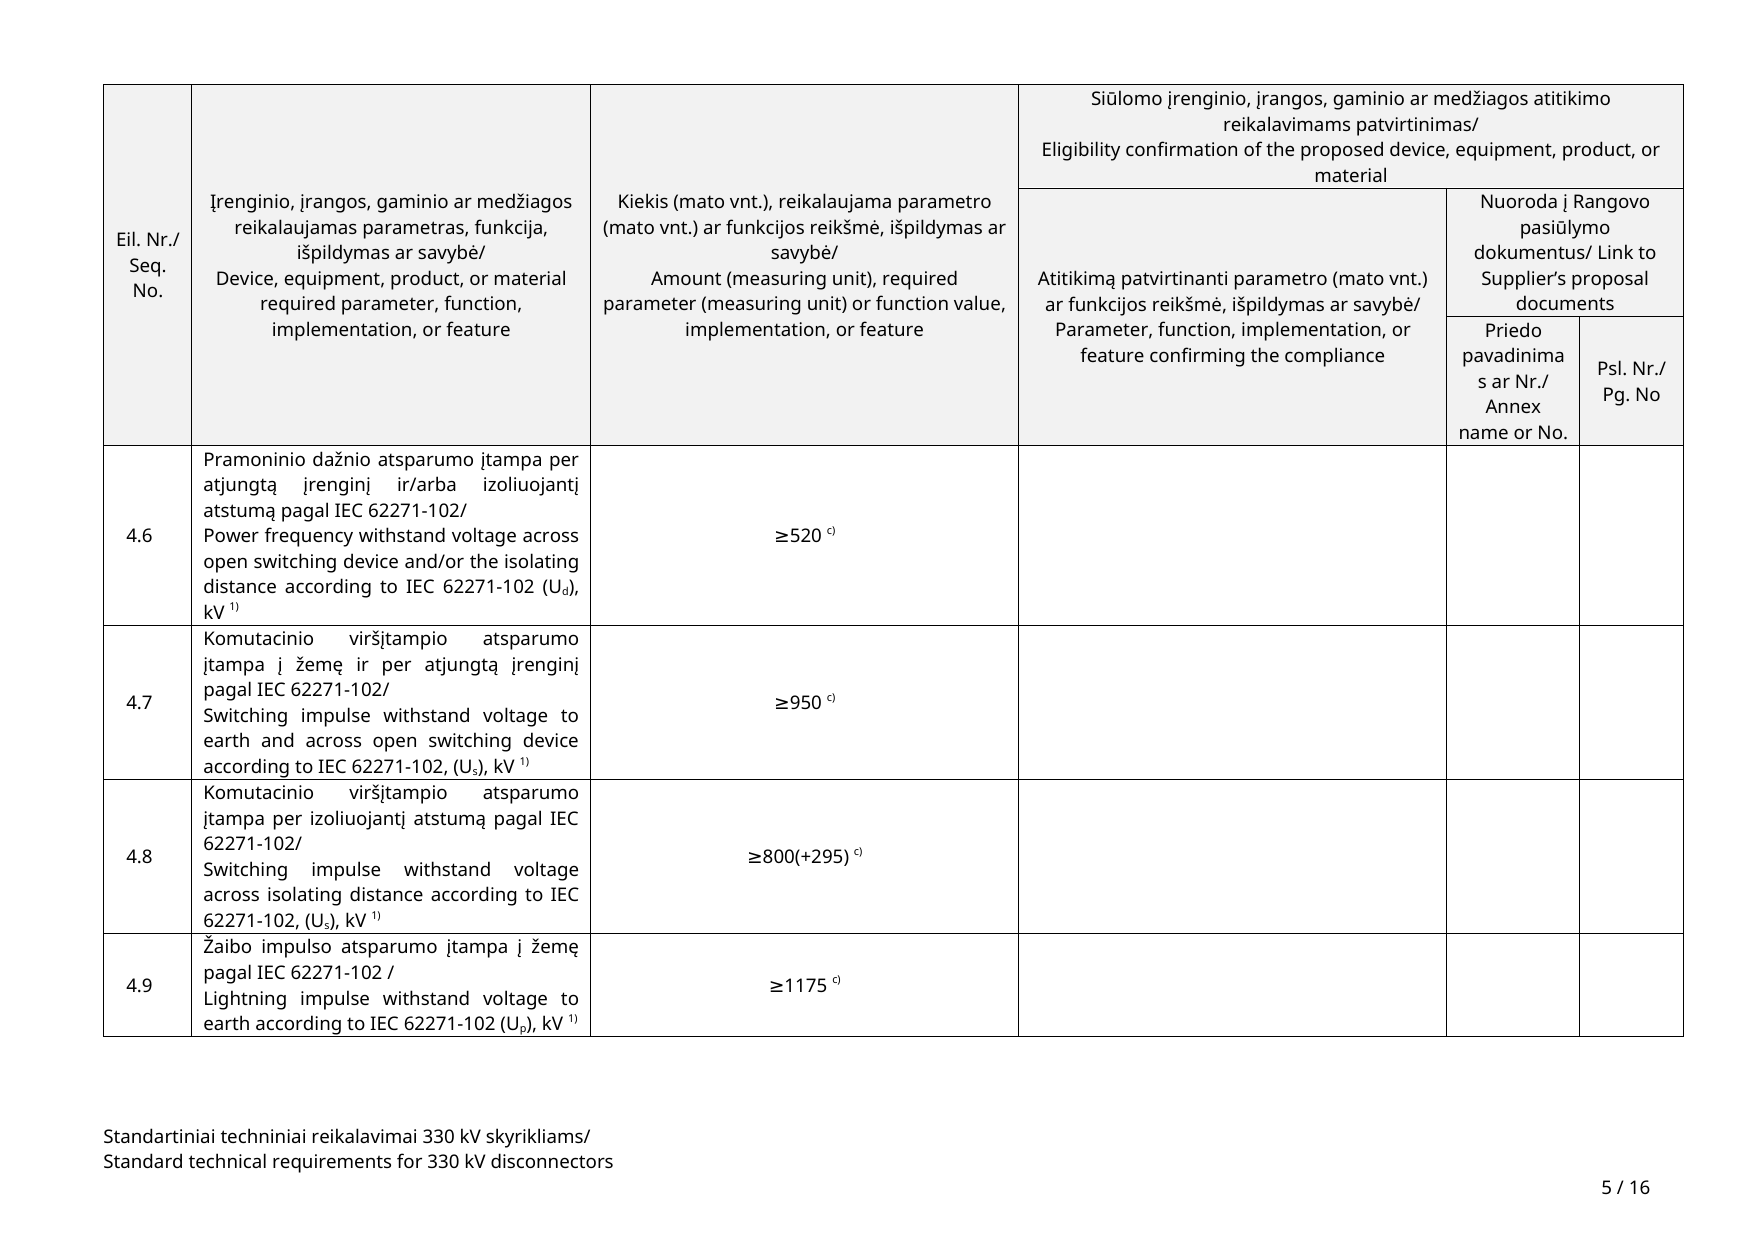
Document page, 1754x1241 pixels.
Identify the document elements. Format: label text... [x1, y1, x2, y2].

table_cell [104, 446, 191, 624]
table_cell [1019, 446, 1446, 624]
table_cell Atitikimą patvirtinanti parametro (mato vnt.) ar funkcijos reikšmė, išpildymas ar savybė/ Parameter, function, implementation, or feature confirming the compliance [1019, 189, 1446, 445]
table_cell Žaibo impulso atsparumo įtampa į žemę pagal IEC 62271-102 / Lightning impulse withstand voltage to earth according to IEC 62271-102 (Up), kV 1) [192, 934, 590, 1036]
table_cell Komutacinio viršįtampio atsparumo įtampa į žemę ir per atjungtą įrenginį pagal IEC 62271-102/ Switching impulse withstand voltage to earth and across open switching device according to IEC 62271-102, (Us), kV 1) [192, 626, 590, 779]
table_cell [1447, 780, 1579, 933]
table_header Siūlomo įrenginio, įrangos, gaminio ar medžiagos atitikimo reikalavimams patvirtinimas/ Eligibility confirmation of the proposed device, equipment, product, or material [1019, 85, 1683, 187]
table_cell Psl. Nr./ Pg. No [1580, 317, 1683, 445]
table_cell ≥800(+295) c) [591, 780, 1018, 933]
table_header Įrenginio, įrangos, gaminio ar medžiagos reikalaujamas parametras, funkcija, išpildymas ar savybė/ Device, equipment, product, or material required parameter, function, implementation, or feature [192, 85, 590, 445]
table_cell [1447, 934, 1579, 1036]
table_cell [1019, 934, 1446, 1036]
table_header Kiekis (mato vnt.), reikalaujama parametro (mato vnt.) ar funkcijos reikšmė, išpildymas ar savybė/ Amount (measuring unit), required parameter (measuring unit) or function value, implementation, or feature [591, 85, 1018, 445]
table_cell [104, 780, 191, 933]
table_cell [104, 934, 191, 1036]
table_header Eil. Nr./ Seq. No. [104, 85, 191, 445]
table_cell [1447, 626, 1579, 779]
table_cell [1019, 626, 1446, 779]
table_cell [104, 626, 191, 779]
table_cell Pramoninio dažnio atsparumo įtampa per atjungtą įrenginį ir/arba izoliuojantį atstumą pagal IEC 62271-102/ Power frequency withstand voltage across open switching device and/or the isolating distance according to IEC 62271-102 (Ud), kV 1) [192, 446, 590, 624]
table_cell ≥1175 c) [591, 934, 1018, 1036]
table_cell Priedo pavadinimas ar Nr./ Annex name or No. [1447, 317, 1579, 445]
table_cell Komutacinio viršįtampio atsparumo įtampa per izoliuojantį atstumą pagal IEC 62271-102/ Switching impulse withstand voltage across isolating distance according to IEC 62271-102, (Us), kV 1) [192, 780, 590, 933]
table_cell [1580, 446, 1683, 624]
table_cell [1580, 626, 1683, 779]
table_cell ≥950 c) [591, 626, 1018, 779]
table_cell [1580, 780, 1683, 933]
table_cell [1447, 446, 1579, 624]
table_cell ≥520 c) [591, 446, 1018, 624]
table_cell Nuoroda į Rangovo pasiūlymo dokumentus/ Link to Supplier’s proposal documents [1447, 189, 1683, 316]
table_cell [1019, 780, 1446, 933]
table_cell [1580, 934, 1683, 1036]
